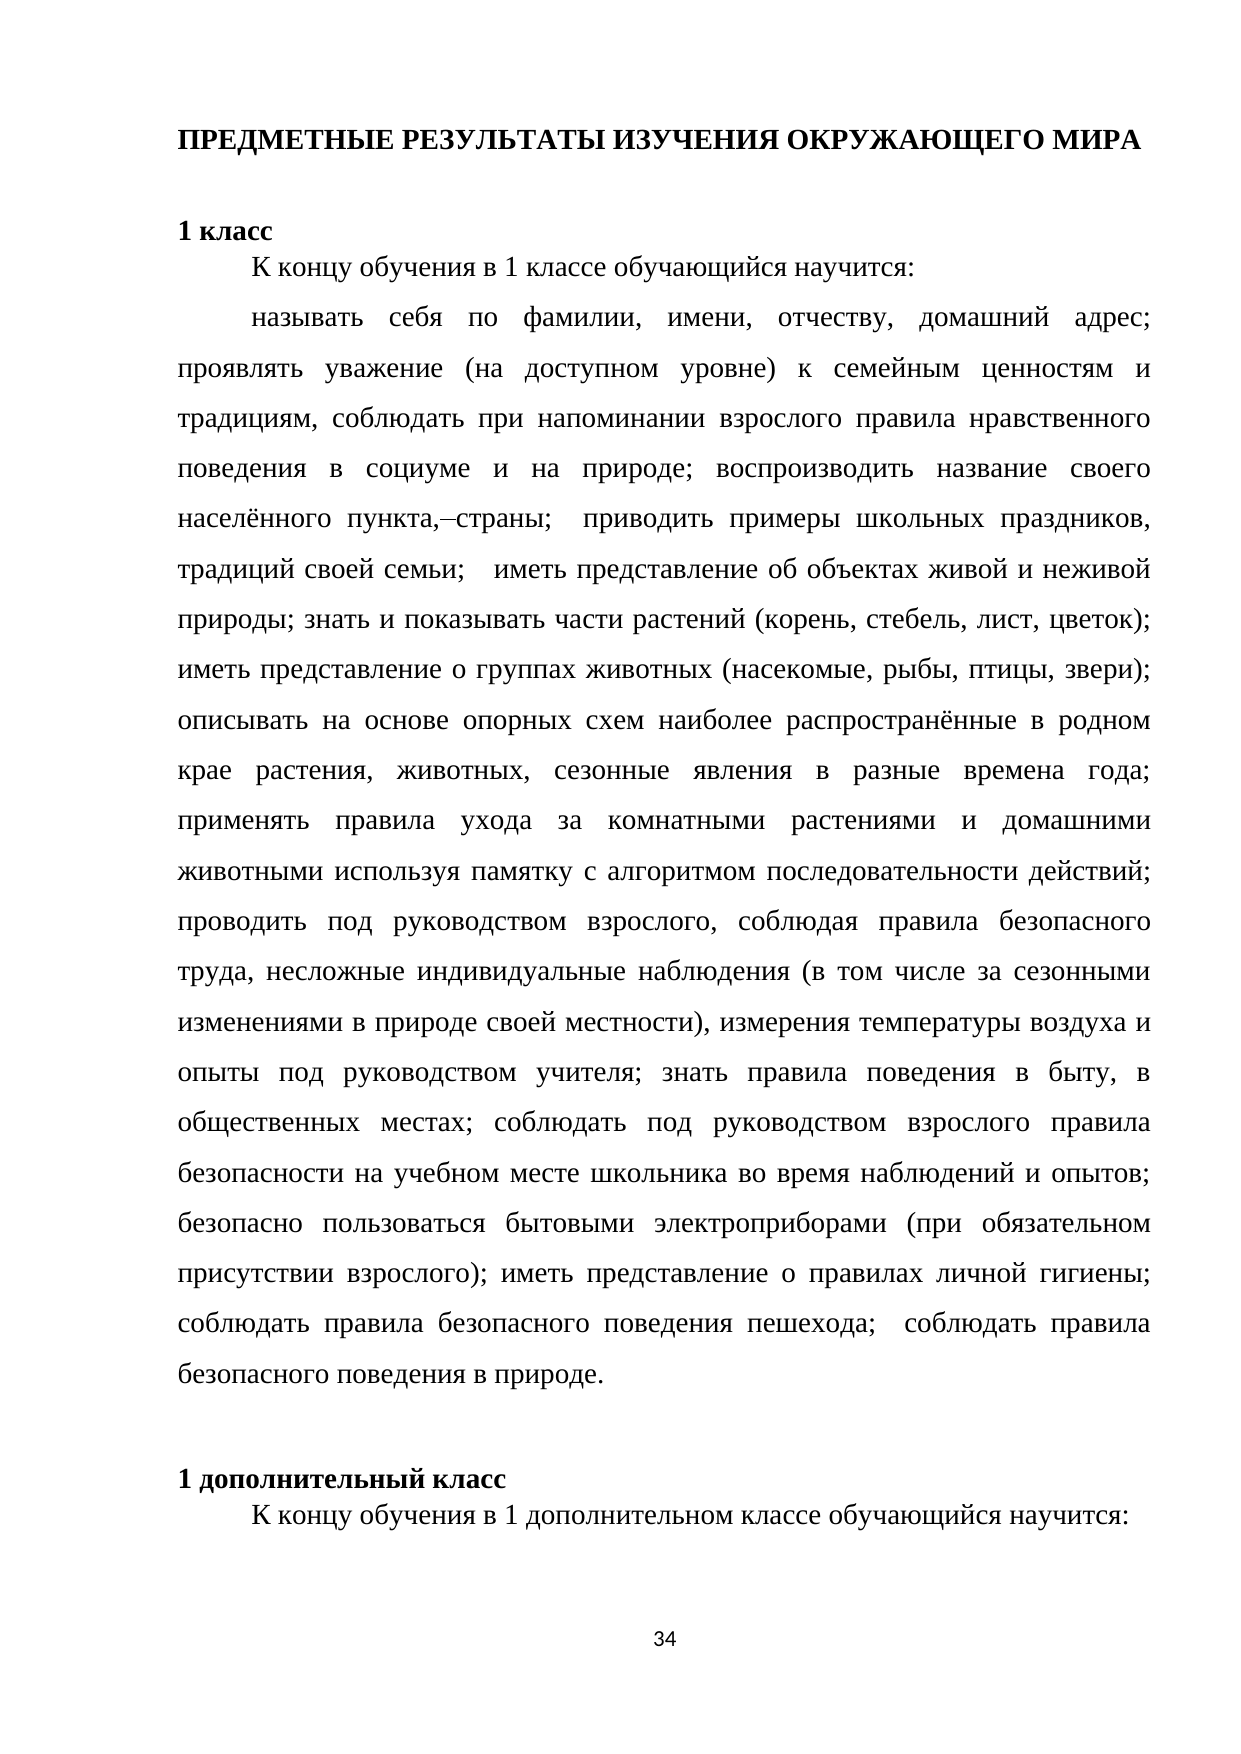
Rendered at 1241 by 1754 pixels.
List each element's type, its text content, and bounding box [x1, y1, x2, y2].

subtitle 1 класс [177, 213, 1152, 246]
text К концу обучения в 1 классе обучающийся научится: [177, 249, 1152, 283]
text называть себя по фамилии, имени, отчеству, домашний адрес; проявлять уважение (на доступном уровне) к семейным ценностям и традициям, соблюдать при напоминании взрослого правила нравственного поведения в социуме и на природе; воспроизводить название своего населённого пункта, страны; приводить примеры школьных праздников, традиций своей семьи; иметь представление об объектах живой и неживой природы; знать и показывать части растений (корень, стебель, лист, цветок); иметь представление о группах животных (насекомые, рыбы, птицы, звери); описывать на основе опорных схем наиболее распространённые в родном крае растения, животных, сезонные явления в разные времена года; применять правила ухода за комнатными растениями и домашними животными используя памятку с алгоритмом последовательности действий; проводить под руководством взрослого, соблюдая правила безопасного труда, несложные индивидуальные наблюдения (в том числе за сезонными изменениями в природе своей местности), измерения температуры воздуха и опыты под руководством учителя; знать правила поведения в быту, в общественных местах; соблюдать под руководством взрослого правила безопасности на учебном месте школьника во время наблюдений и опытов; безопасно пользоваться бытовыми электроприборами (при обязательном присутствии взрослого); иметь представление о правилах личной гигиены; соблюдать правила безопасного поведения пешехода; соблюдать правила безопасного поведения в природе. [177, 299, 1152, 1389]
subtitle 1 дополнительный класс [177, 1461, 1152, 1494]
subtitle ПРЕДМЕТНЫЕ РЕЗУЛЬТАТЫ ИЗУЧЕНИЯ ОКРУЖАЮЩЕГО МИРА [177, 122, 1152, 156]
text К концу обучения в 1 дополнительном классе обучающийся научится: [177, 1497, 1152, 1530]
